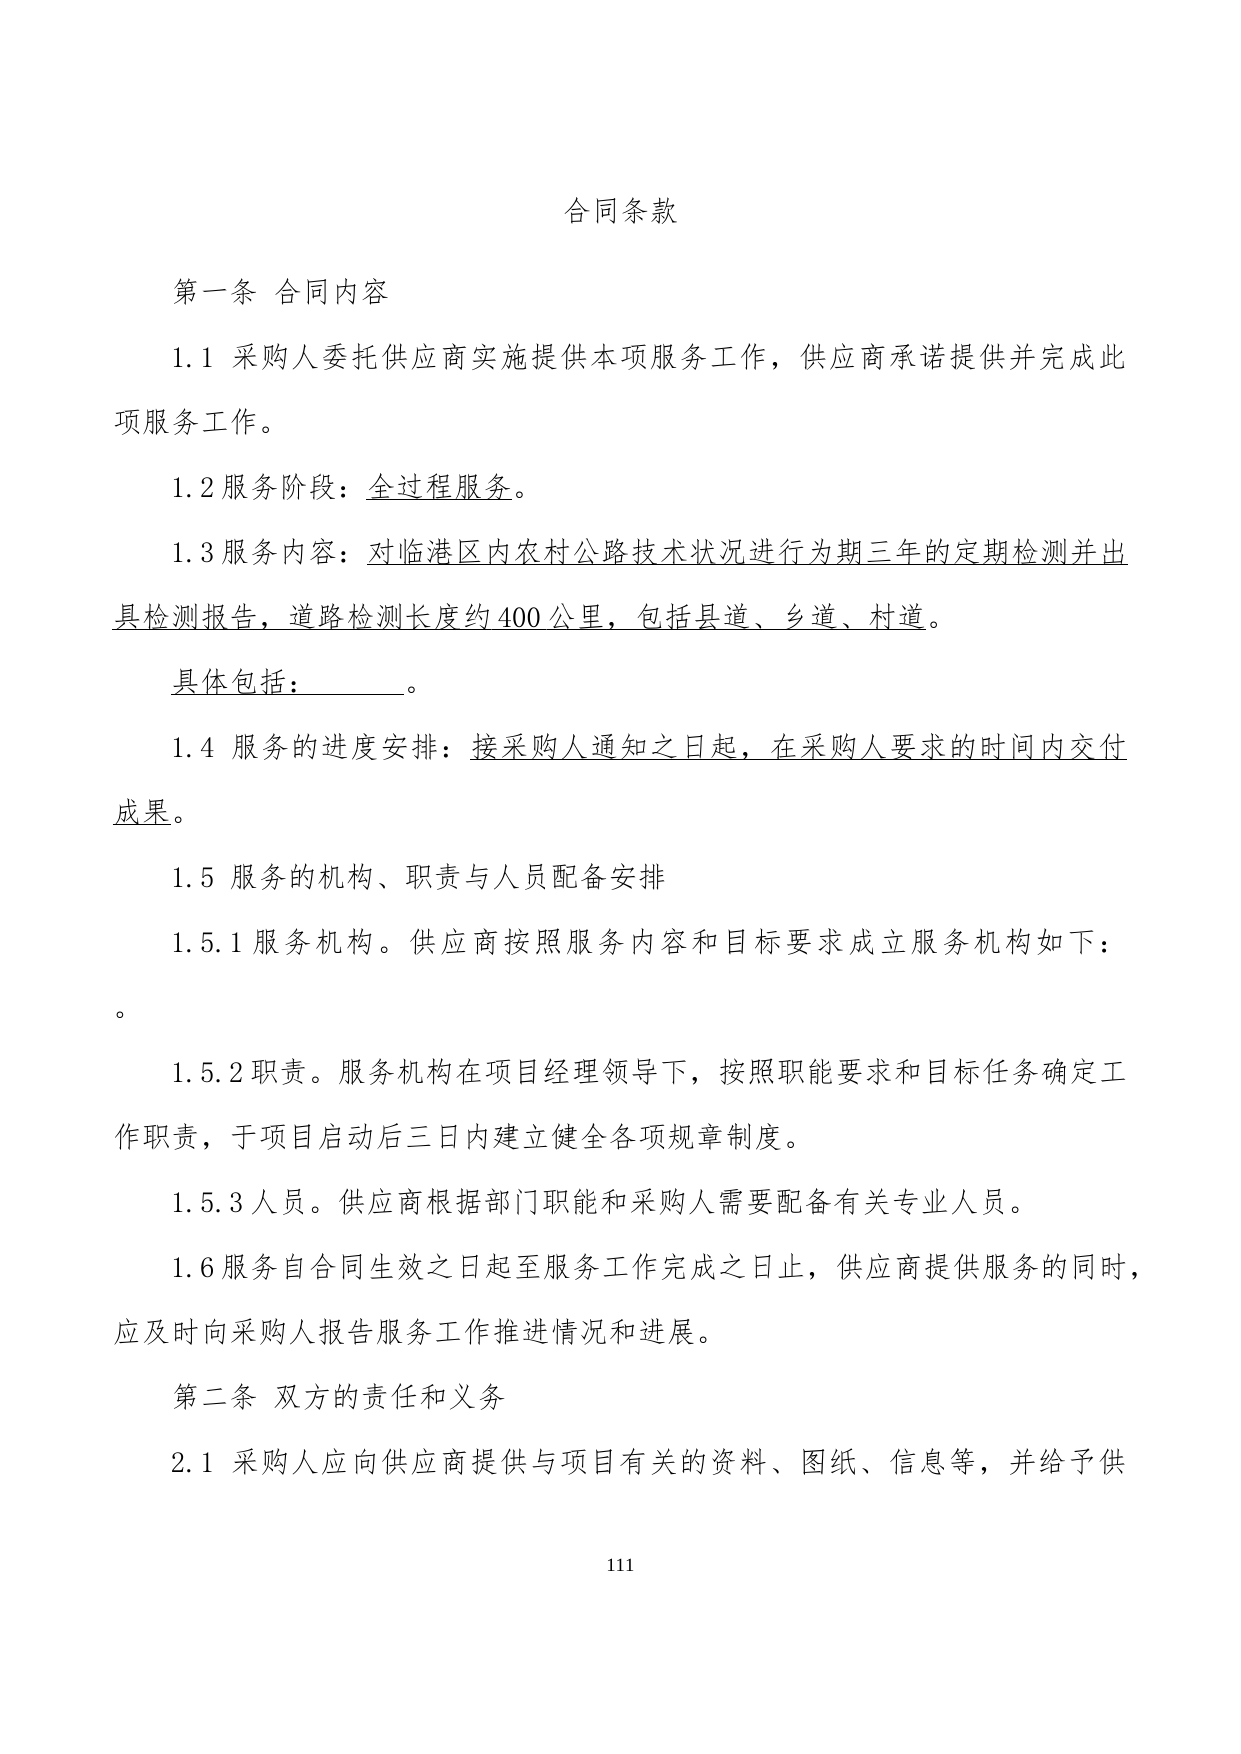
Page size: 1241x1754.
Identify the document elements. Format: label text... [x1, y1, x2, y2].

text 1.5.3人员。供应商根据部门职能和采购人需要配备有关专业人员。 [112, 1168, 1128, 1233]
text 1.1 采购人委托供应商实施提供本项服务工作，供应商承诺提供并完成此项服务工作。 [112, 323, 1128, 453]
text 第一条 合同内容 [112, 258, 1128, 323]
text 1.3服务内容：对临港区内农村公路技术状况进行为期三年的定期检测并出具检测报告，道路检测长度约400公里，包括县道、乡道、村道。 [112, 518, 1128, 648]
text 具体包括： 。 [112, 648, 1128, 713]
text 1.4 服务的进度安排：接采购人通知之日起，在采购人要求的时间内交付成果。 [112, 713, 1128, 843]
text 1.5.2职责。服务机构在项目经理领导下，按照职能要求和目标任务确定工作职责，于项目启动后三日内建立健全各项规章制度。 [112, 1038, 1128, 1168]
text 1.5 服务的机构、职责与人员配备安排 [112, 843, 1128, 908]
text 1.2服务阶段：全过程服务。 [112, 453, 1128, 518]
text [112, 1428, 1128, 1493]
text 1.6服务自合同生效之日起至服务工作完成之日止，供应商提供服务的同时，应及时向采购人报告服务工作推进情况和进展。 [112, 1233, 1128, 1363]
text 1.5.1服务机构。供应商按照服务内容和目标要求成立服务机构如下： 。 [112, 908, 1128, 1038]
text 第二条 双方的责任和义务 [112, 1363, 1128, 1428]
text 合同条款 [112, 176, 1128, 241]
